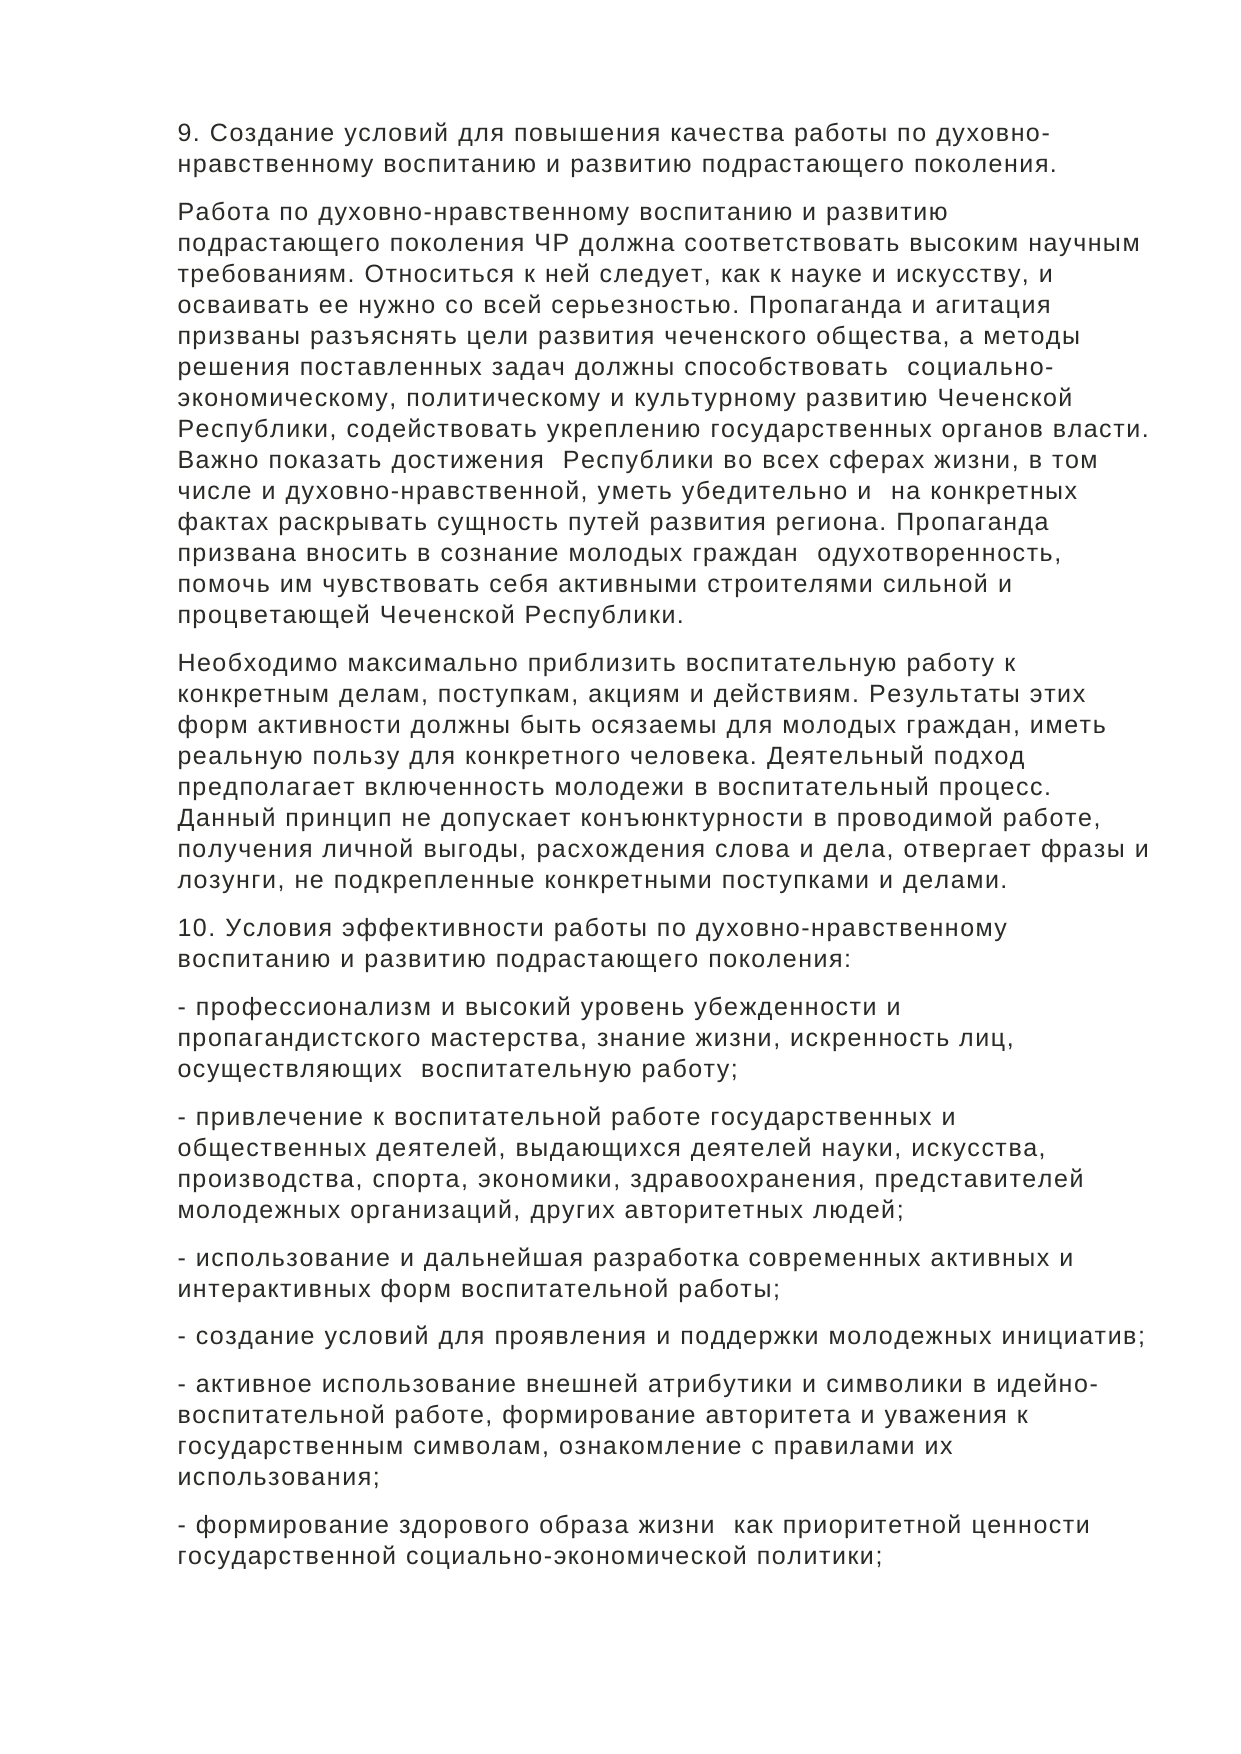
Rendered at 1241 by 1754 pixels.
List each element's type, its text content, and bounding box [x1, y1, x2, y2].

text - профессионализм и высокий уровень убежденности и пропагандистского мастерства, знание жизни, искренность лиц, осуществляющих воспитательную работу; [177, 992, 1152, 1083]
text - активное использование внешней атрибутики и символики в идейно-воспитательной работе, формирование авторитета и уважения к государственным символам, ознакомление с правилами их использования; [177, 1369, 1152, 1491]
text 10. Условия эффективности работы по духовно-нравственному воспитанию и развитию подрастающего поколения: [177, 913, 1152, 973]
text - создание условий для проявления и поддержки молодежных инициатив; [177, 1321, 1152, 1350]
text - использование и дальнейшая разработка современных активных и интерактивных форм воспитательной работы; [177, 1242, 1152, 1302]
text - формирование здорового образа жизни как приоритетной ценности государственной социально-экономической политики; [177, 1510, 1152, 1569]
text Необходимо максимально приблизить воспитательную работу к конкретным делам, поступкам, акциям и действиям. Результаты этих форм активности должны быть осязаемы для молодых граждан, иметь реальную пользу для конкретного человека. Деятельный подход предполагает включенность молодежи в воспитательный процесс. Данный принцип не допускает конъюнктурности в проводимой работе, получения личной выгоды, расхождения слова и дела, отвергает фразы и лозунги, не подкрепленные конкретными поступками и делами. [177, 648, 1152, 894]
text - привлечение к воспитательной работе государственных и общественных деятелей, выдающихся деятелей науки, искусства, производства, спорта, экономики, здравоохранения, представителей молодежных организаций, других авторитетных людей; [177, 1102, 1152, 1223]
text 9. Создание условий для повышения качества работы по духовно-нравственному воспитанию и развитию подрастающего поколения. [177, 118, 1152, 178]
text Работа по духовно-нравственному воспитанию и развитию подрастающего поколения ЧР должна соответствовать высоким научным требованиям. Относиться к ней следует, как к науке и искусству, и осваивать ее нужно со всей серьезностью. Пропаганда и агитация призваны разъяснять цели развития чеченского общества, а методы решения поставленных задач должны способствовать социально-экономическому, политическому и культурному развитию Чеченской Республики, содействовать укреплению государственных органов власти. Важно показать достижения Республики во всех сферах жизни, в том числе и духовно-нравственной, уметь убедительно и на конкретных фактах раскрывать сущность путей развития региона. Пропаганда призвана вносить в сознание молодых граждан одухотворенность, помочь им чувствовать себя активными строителями сильной и процветающей Чеченской Республики. [177, 197, 1152, 629]
